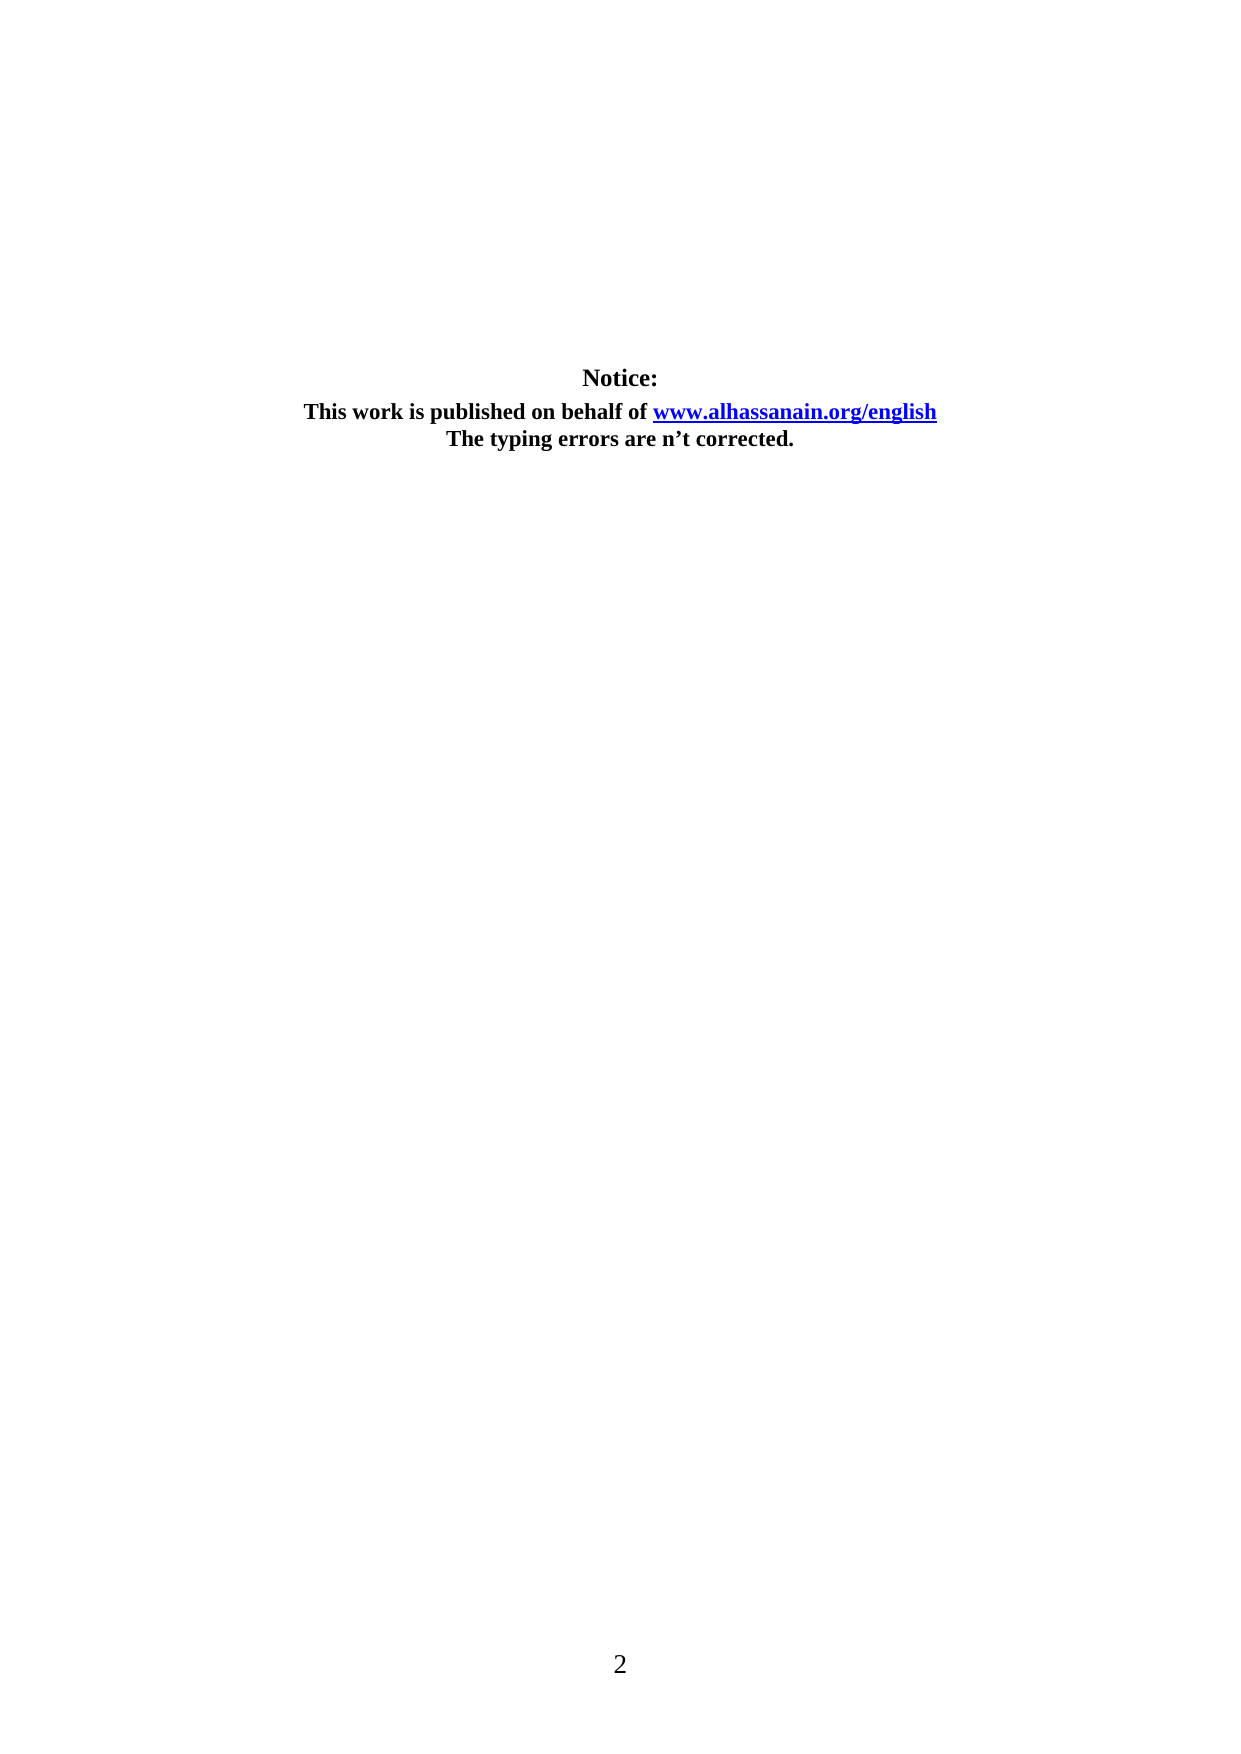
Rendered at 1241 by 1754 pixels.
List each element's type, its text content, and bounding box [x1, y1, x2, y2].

text Notice: [236, 363, 1004, 392]
text The typing errors are n’t corrected. [236, 425, 1004, 451]
text This work is published on behalf of www.alhassanain.org/english [236, 398, 1004, 425]
